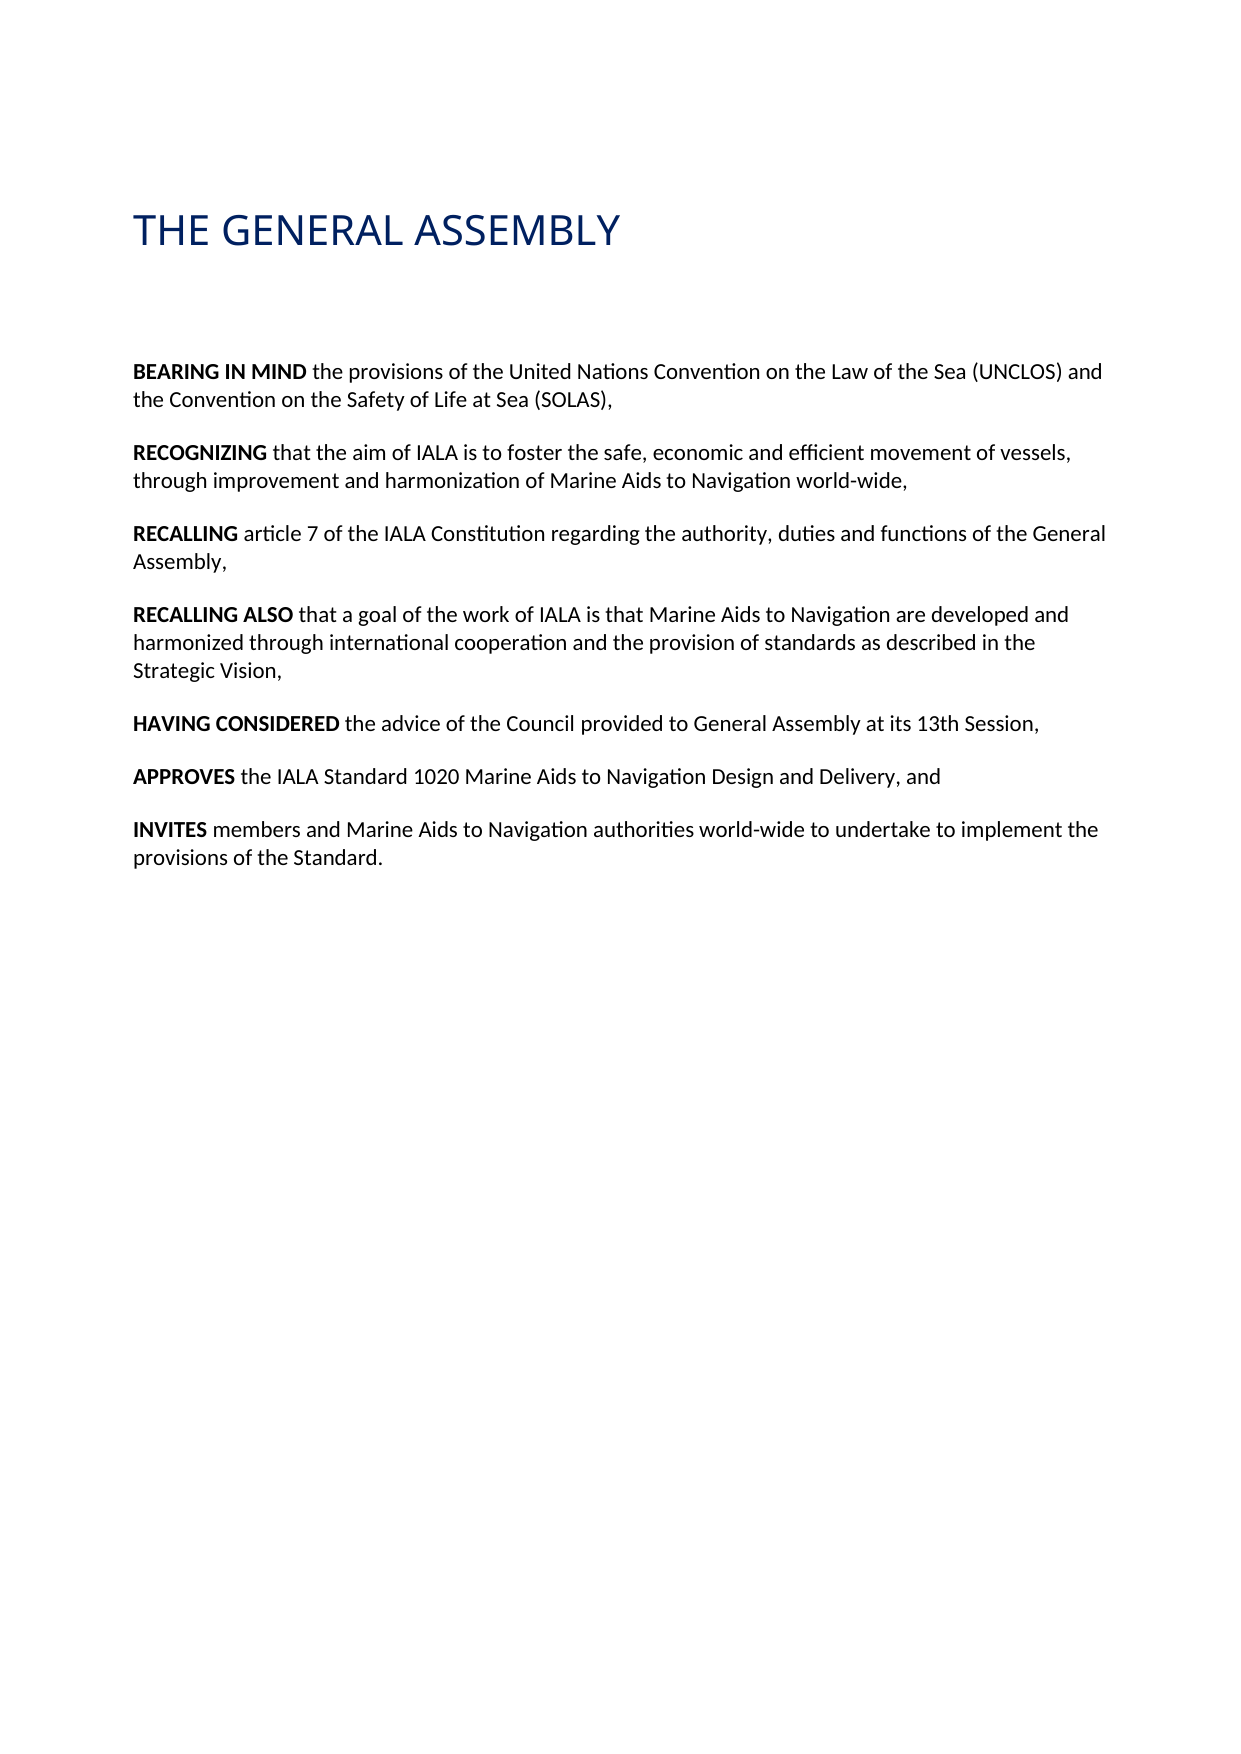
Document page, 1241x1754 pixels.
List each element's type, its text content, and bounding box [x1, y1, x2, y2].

text THE GENERAL ASSEMBLY [133, 201, 1107, 257]
text APPROVES the IALA Standard 1020 Marine Aids to Navigation Design and Delivery, and [133, 762, 1107, 791]
text INVITES members and Marine Aids to Navigation authorities world-wide to undertake to implement the provisions of the Standard. [133, 816, 1107, 872]
text RECOGNIZING that the aim of IALA is to foster the safe, economic and efficient movement of vessels, through improvement and harmonization of Marine Aids to Navigation world-wide, [133, 438, 1107, 494]
text RECALLING article 7 of the IALA Constitution regarding the authority, duties and functions of the General Assembly, [133, 519, 1107, 575]
text HAVING CONSIDERED the advice of the Council provided to General Assembly at its 13th Session, [133, 709, 1107, 737]
text RECALLING ALSO that a goal of the work of IALA is that Marine Aids to Navigation are developed and harmonized through international cooperation and the provision of standards as described in the Strategic Vision, [133, 600, 1107, 684]
text BEARING IN MIND the provisions of the United Nations Convention on the Law of the Sea (UNCLOS) and the Convention on the Safety of Life at Sea (SOLAS), [133, 357, 1107, 413]
